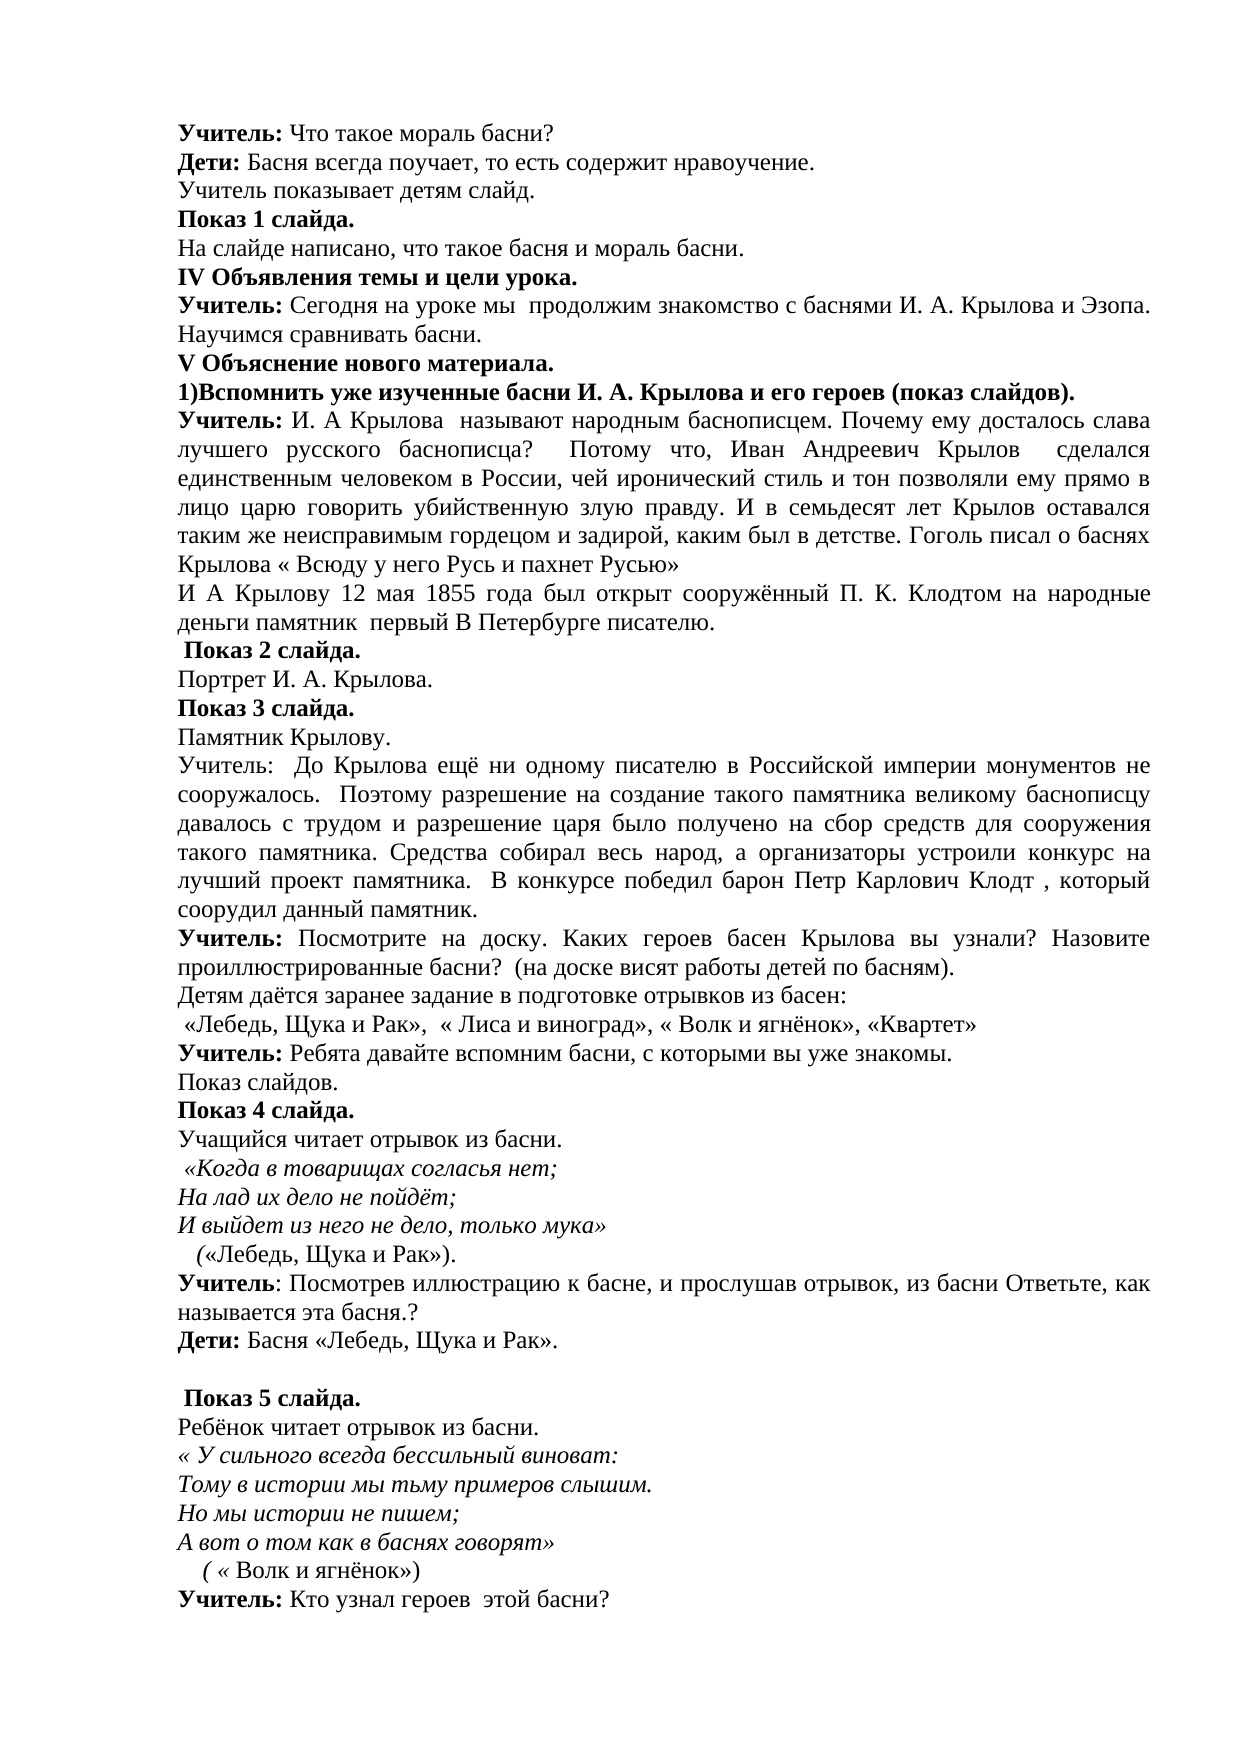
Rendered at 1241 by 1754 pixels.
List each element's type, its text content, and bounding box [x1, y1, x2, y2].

text («Лебедь, Щука и Рак»). [177, 1239, 1152, 1268]
text Показ слайдов. [177, 1067, 1152, 1096]
text Учащийся читает отрывок из басни. [177, 1124, 1152, 1153]
text А вот о том как в баснях говорят» [177, 1527, 1152, 1556]
text Учитель: До Крылова ещё ни одному писателю в Российской империи монументов не сооружалось. Поэтому разрешение на создание такого памятника великому баснописцу давалось с трудом и разрешение царя было получено на сбор средств для сооружения такого памятника. Средства собирал весь народ, а организаторы устроили конкурс на лучший проект памятника. В конкурсе победил барон Петр Карлович Клодт , который соорудил данный памятник. [177, 751, 1152, 923]
text Памятник Крылову. [177, 722, 1152, 751]
text На лад их дело не пойдёт; [177, 1182, 1152, 1211]
text Учитель: Кто узнал героев этой басни? [177, 1584, 1152, 1613]
text Учитель: И. А Крылова называют народным баснописцем. Почему ему досталось слава лучшего русского баснописца? Потому что, Иван Андреевич Крылов сделался единственным человеком в России, чей иронический стиль и тон позволяли ему прямо в лицо царю говорить убийственную злую правду. И в семьдесят лет Крылов оставался таким же неисправимым гордецом и задирой, каким был в детстве. Гоголь писал о баснях Крылова « Всюду у него Русь и пахнет Русью» [177, 406, 1152, 578]
text Тому в истории мы тьму примеров слышим. [177, 1469, 1152, 1498]
text Учитель: Что такое мораль басни? [177, 118, 1152, 147]
text Показ 5 слайда. [177, 1383, 1152, 1412]
text ( « Волк и ягнёнок») [177, 1556, 1152, 1584]
text «Лебедь, Щука и Рак», « Лиса и виноград», « Волк и ягнёнок», «Квартет» [177, 1009, 1152, 1038]
text Дети: Басня «Лебедь, Щука и Рак». [177, 1326, 1152, 1354]
text Ребёнок читает отрывок из басни. [177, 1412, 1152, 1441]
text Но мы истории не пишем; [177, 1498, 1152, 1527]
text V Объяснение нового материала. [177, 348, 1152, 377]
text IV Объявления темы и цели урока. [177, 262, 1152, 291]
text На слайде написано, что такое басня и мораль басни. [177, 233, 1152, 262]
text 1)Вспомнить уже изученные басни И. А. Крылова и его героев (показ слайдов). [177, 377, 1152, 406]
text И А Крылову 12 мая 1855 года был открыт сооружённый П. К. Клодтом на народные деньги памятник первый В Петербурге писателю. [177, 578, 1152, 636]
text Учитель: Сегодня на уроке мы продолжим знакомство с баснями И. А. Крылова и Эзопа. Научимся сравнивать басни. [177, 291, 1152, 348]
text Учитель показывает детям слайд. [177, 176, 1152, 204]
text Показ 3 слайда. [177, 693, 1152, 722]
text Учитель: Посмотрите на доску. Каких героев басен Крылова вы узнали? Назовите проиллюстрированные басни? (на доске висят работы детей по басням). [177, 923, 1152, 981]
text Портрет И. А. Крылова. [177, 664, 1152, 693]
text Учитель: Посмотрев иллюстрацию к басне, и прослушав отрывок, из басни Ответьте, как называется эта басня.? [177, 1268, 1152, 1326]
text Дети: Басня всегда поучает, то есть содержит нравоучение. [177, 147, 1152, 176]
text Показ 1 слайда. [177, 204, 1152, 233]
text Показ 4 слайда. [177, 1096, 1152, 1124]
text « У сильного всегда бессильный виноват: [177, 1441, 1152, 1469]
text Детям даётся заранее задание в подготовке отрывков из басен: [177, 981, 1152, 1009]
text Показ 2 слайда. [177, 636, 1152, 664]
text «Когда в товарищах согласья нет; [177, 1153, 1152, 1182]
text Учитель: Ребята давайте вспомним басни, с которыми вы уже знакомы. [177, 1038, 1152, 1067]
text И выйдет из него не дело, только мука» [177, 1211, 1152, 1239]
